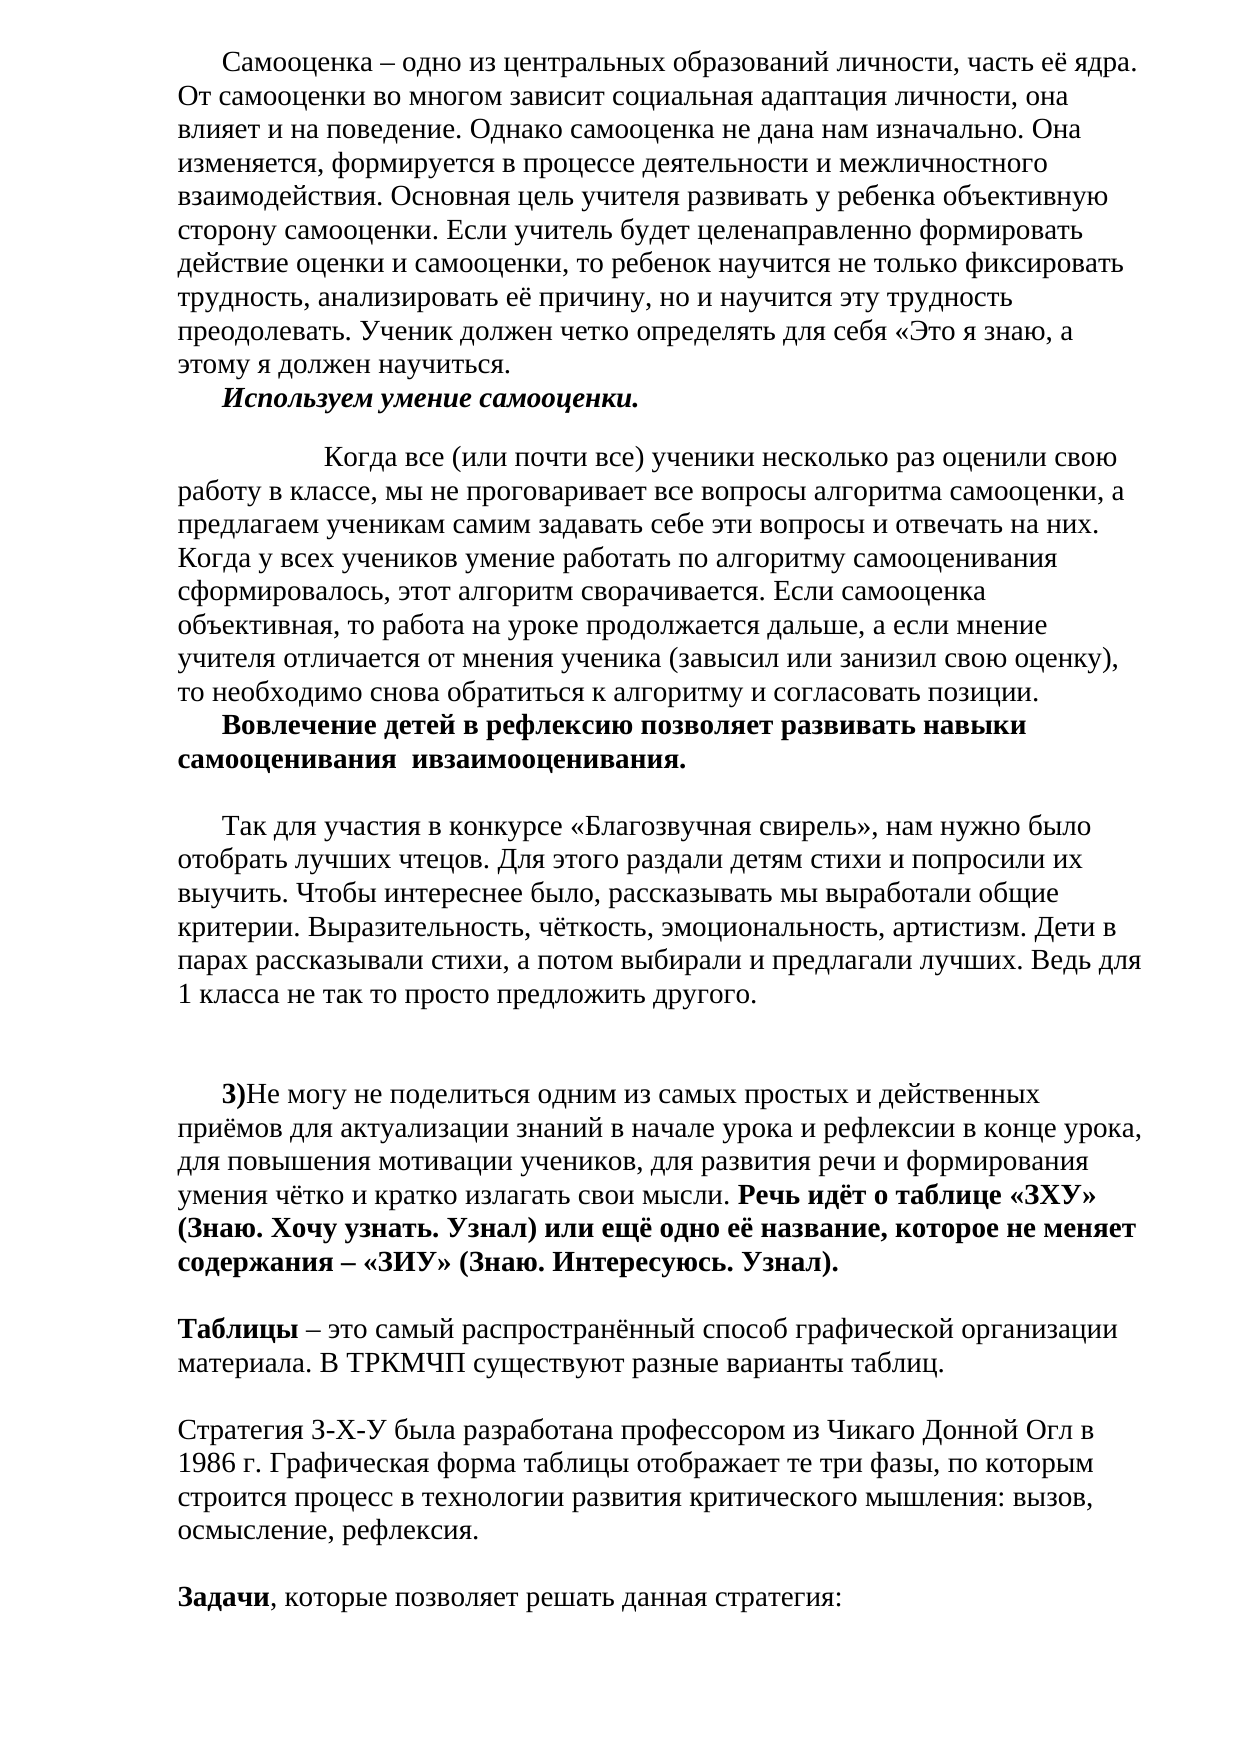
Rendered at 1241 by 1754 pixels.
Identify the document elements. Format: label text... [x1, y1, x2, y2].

text Когда все (или почти все) ученики несколько раз оценили свою работу в классе, мы не проговаривает все вопросы алгоритма самооценки, а предлагаем ученикам самим задавать себе эти вопросы и отвечать на них. Когда у всех учеников умение работать по алгоритму самооценивания сформировалось, этот алгоритм сворачивается. Если самооценка объективная, то работа на уроке продолжается дальше, а если мнение учителя отличается от мнения ученика (завысил или занизил свою оценку), то необходимо снова обратиться к алгоритму и согласовать позиции. [177, 439, 1152, 707]
text 3)Не могу не поделиться одним из самых простых и действенных приёмов для актуализации знаний в начале урока и рефлексии в конце урока, для повышения мотивации учеников, для развития речи и формирования умения чётко и кратко излагать свои мысли. Речь идёт о таблице «ЗХУ» (Знаю. Хочу узнать. Узнал) или ещё одно её название, которое не меняет содержания – «ЗИУ» (Знаю. Интересуюсь. Узнал). [177, 1076, 1152, 1278]
text Так для участия в конкурсе «Благозвучная свирель», нам нужно было отобрать лучших чтецов. Для этого раздали детям стихи и попросили их выучить. Чтобы интереснее было, рассказывать мы выработали общие критерии. Выразительность, чёткость, эмоциональность, артистизм. Дети в парах рассказывали стихи, а потом выбирали и предлагали лучших. Ведь для 1 класса не так то просто предложить другого. [177, 808, 1152, 1009]
text Стратегия З-Х-У была разработана профессором из Чикаго Донной Огл в 1986 г. Графическая форма таблицы отображает те три фазы, по которым строится процесс в технологии развития критического мышления: вызов, осмысление, рефлексия. [177, 1378, 1152, 1546]
text Таблицы – это самый распространённый способ графической организации материала. В ТРКМЧП существуют разные варианты таблиц. [177, 1278, 1152, 1378]
text Самооценка – одно из центральных образований личности, часть её ядра. От самооценки во многом зависит социальная адаптация личности, она влияет и на поведение. Однако самооценка не дана нам изначально. Она изменяется, формируется в процессе деятельности и межличностного взаимодействия. Основная цель учителя развивать у ребенка объективную сторону самооценки. Если учитель будет целенаправленно формировать действие оценки и самооценки, то ребенок научится не только фиксировать трудность, анализировать её причину, но и научится эту трудность преодолевать. Ученик должен четко определять для себя «Это я знаю, а этому я должен научиться. [177, 44, 1152, 380]
text Задачи, которые позволяет решать данная стратегия: [177, 1546, 1152, 1613]
text Вовлечение детей в рефлексию позволяет развивать навыки самооценивания ивзаимооценивания. [177, 707, 1152, 774]
text Используем умение самооценки. [177, 380, 1152, 413]
